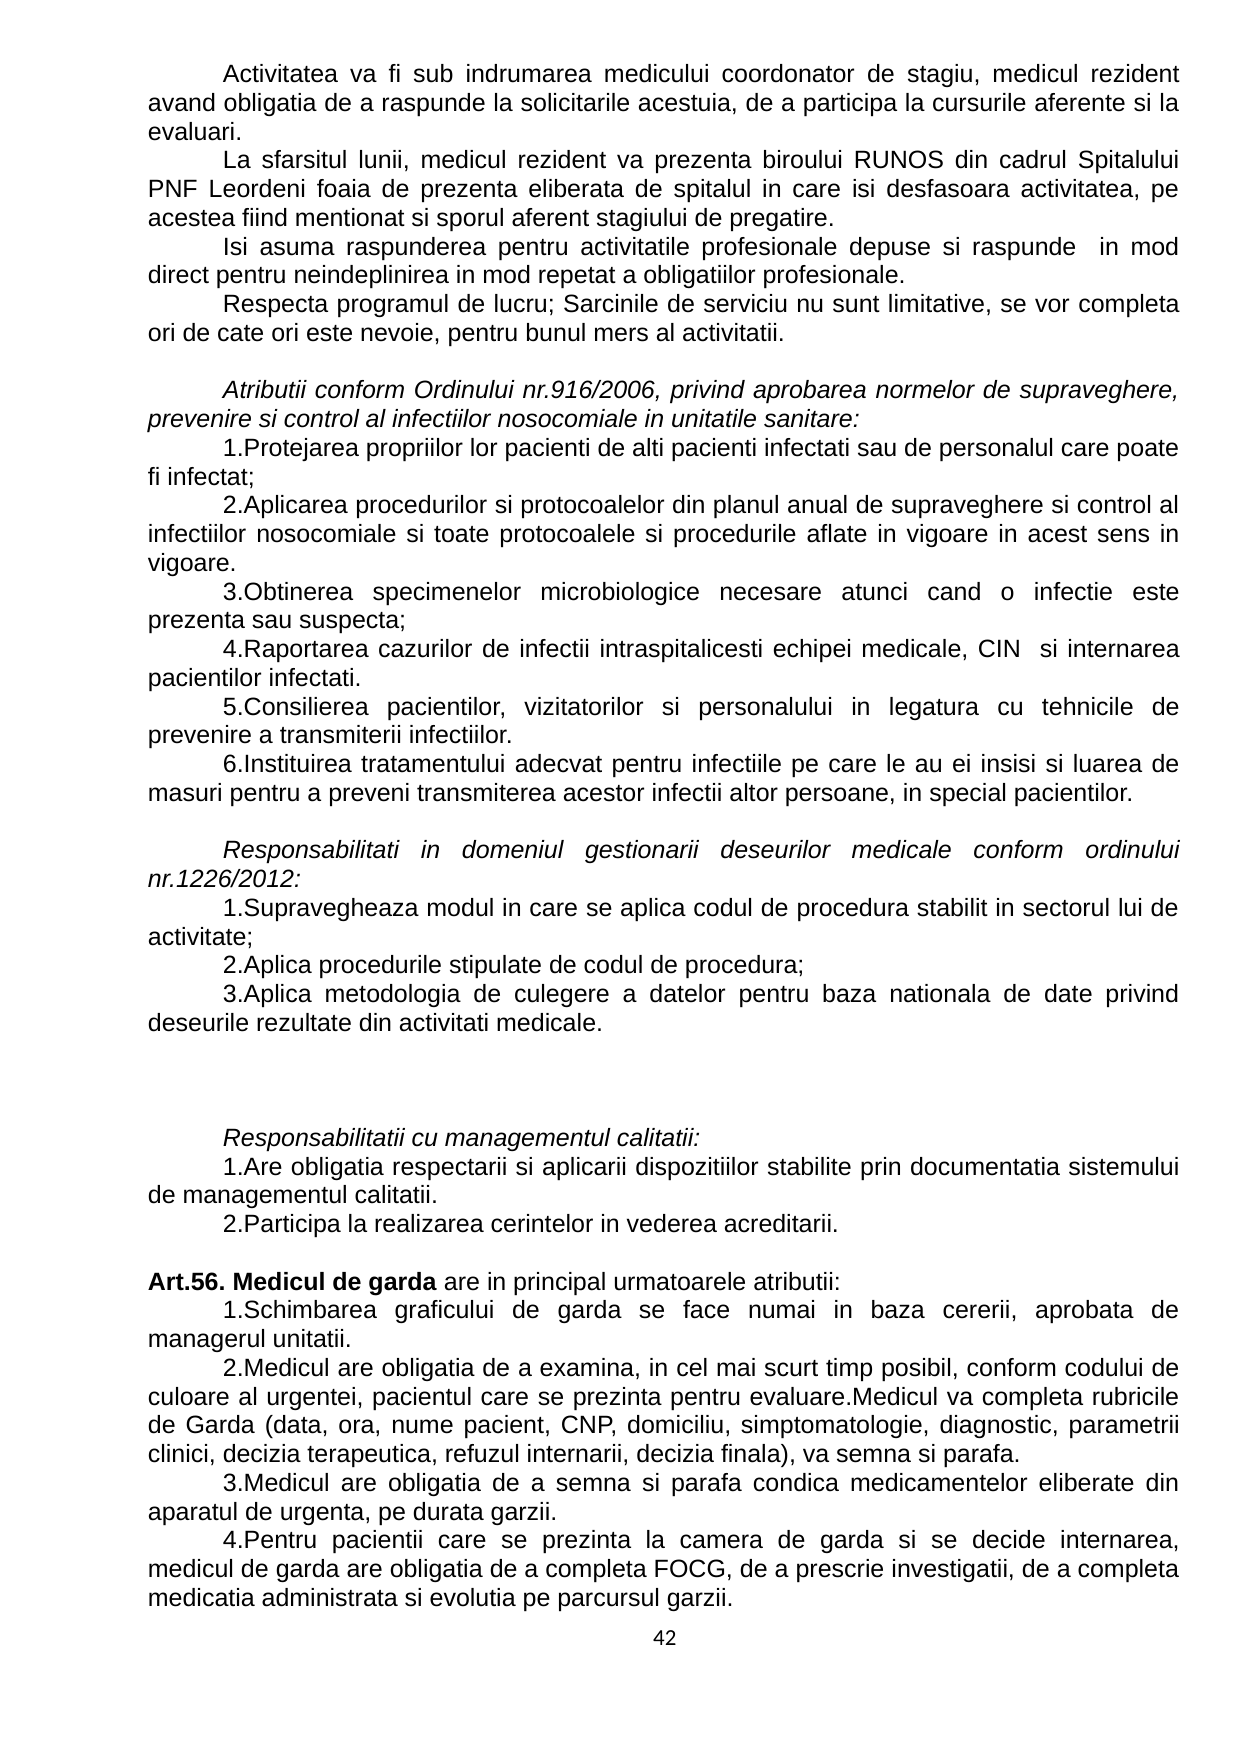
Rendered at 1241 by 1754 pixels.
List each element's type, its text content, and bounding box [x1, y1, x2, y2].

text Activitatea va fi sub indrumarea medicului coordonator de stagiu, medicul rezident avand obligatia de a raspunde la solicitarile acestuia, de a participa la cursurile aferente si la evaluari. [148, 59, 1181, 145]
text 4.Raportarea cazurilor de infectii intraspitalicesti echipei medicale, CIN si internarea pacientilor infectati. [148, 634, 1181, 692]
text 5.Consilierea pacientilor, vizitatorilor si personalului in legatura cu tehnicile de prevenire a transmiterii infectiilor. [148, 692, 1181, 749]
text 2.Aplica procedurile stipulate de codul de procedura; [148, 950, 1181, 979]
text 3.Obtinerea specimenelor microbiologice necesare atunci cand o infectie este prezenta sau suspecta; [148, 577, 1181, 634]
text La sfarsitul lunii, medicul rezident va prezenta biroului RUNOS din cadrul Spitalului PNF Leordeni foaia de prezenta eliberata de spitalul in care isi desfasoara activitatea, pe acestea fiind mentionat si sporul aferent stagiului de pregatire. [148, 145, 1181, 232]
text 3.Medicul are obligatia de a semna si parafa condica medicamentelor eliberate din aparatul de urgenta, pe durata garzii. [148, 1468, 1181, 1525]
text Art.56. Medicul de garda are in principal urmatoarele atributii: [148, 1267, 1181, 1295]
text 1.Schimbarea graficului de garda se face numai in baza cererii, aprobata de managerul unitatii. [148, 1295, 1181, 1353]
text 1.Are obligatia respectarii si aplicarii dispozitiilor stabilite prin documentatia sistemului de managementul calitatii. [148, 1152, 1181, 1209]
text Respecta programul de lucru; Sarcinile de serviciu nu sunt limitative, se vor completa ori de cate ori este nevoie, pentru bunul mers al activitatii. [148, 289, 1181, 347]
text Atributii conform Ordinului nr.916/2006, privind aprobarea normelor de supraveghere, prevenire si control al infectiilor nosocomiale in unitatile sanitare: [148, 375, 1181, 433]
text Isi asuma raspunderea pentru activitatile profesionale depuse si raspunde in mod direct pentru neindeplinirea in mod repetat a obligatiilor profesionale. [148, 232, 1181, 289]
text 4.Pentru pacientii care se prezinta la camera de garda si se decide internarea, medicul de garda are obligatia de a completa FOCG, de a prescrie investigatii, de a completa medicatia administrata si evolutia pe parcursul garzii. [148, 1525, 1181, 1612]
text 2.Medicul are obligatia de a examina, in cel mai scurt timp posibil, conform codului de culoare al urgentei, pacientul care se prezinta pentru evaluare.Medicul va completa rubricile de Garda (data, ora, nume pacient, CNP, domiciliu, simptomatologie, diagnostic, parametrii clinici, decizia terapeutica, refuzul internarii, decizia finala), va semna si parafa. [148, 1353, 1181, 1468]
text 1.Supravegheaza modul in care se aplica codul de procedura stabilit in sectorul lui de activitate; [148, 893, 1181, 950]
text Responsabilitatii cu managementul calitatii: [148, 1123, 1181, 1152]
text 2.Participa la realizarea cerintelor in vederea acreditarii. [148, 1209, 1181, 1238]
text Responsabilitati in domeniul gestionarii deseurilor medicale conform ordinului nr.1226/2012: [148, 835, 1181, 893]
text 3.Aplica metodologia de culegere a datelor pentru baza nationala de date privind deseurile rezultate din activitati medicale. [148, 979, 1181, 1037]
text 6.Instituirea tratamentului adecvat pentru infectiile pe care le au ei insisi si luarea de masuri pentru a preveni transmiterea acestor infectii altor persoane, in special pacientilor. [148, 749, 1181, 807]
text 2.Aplicarea procedurilor si protocoalelor din planul anual de supraveghere si control al infectiilor nosocomiale si toate protocoalele si procedurile aflate in vigoare in acest sens in vigoare. [148, 490, 1181, 577]
text 1.Protejarea propriilor lor pacienti de alti pacienti infectati sau de personalul care poate fi infectat; [148, 433, 1181, 490]
